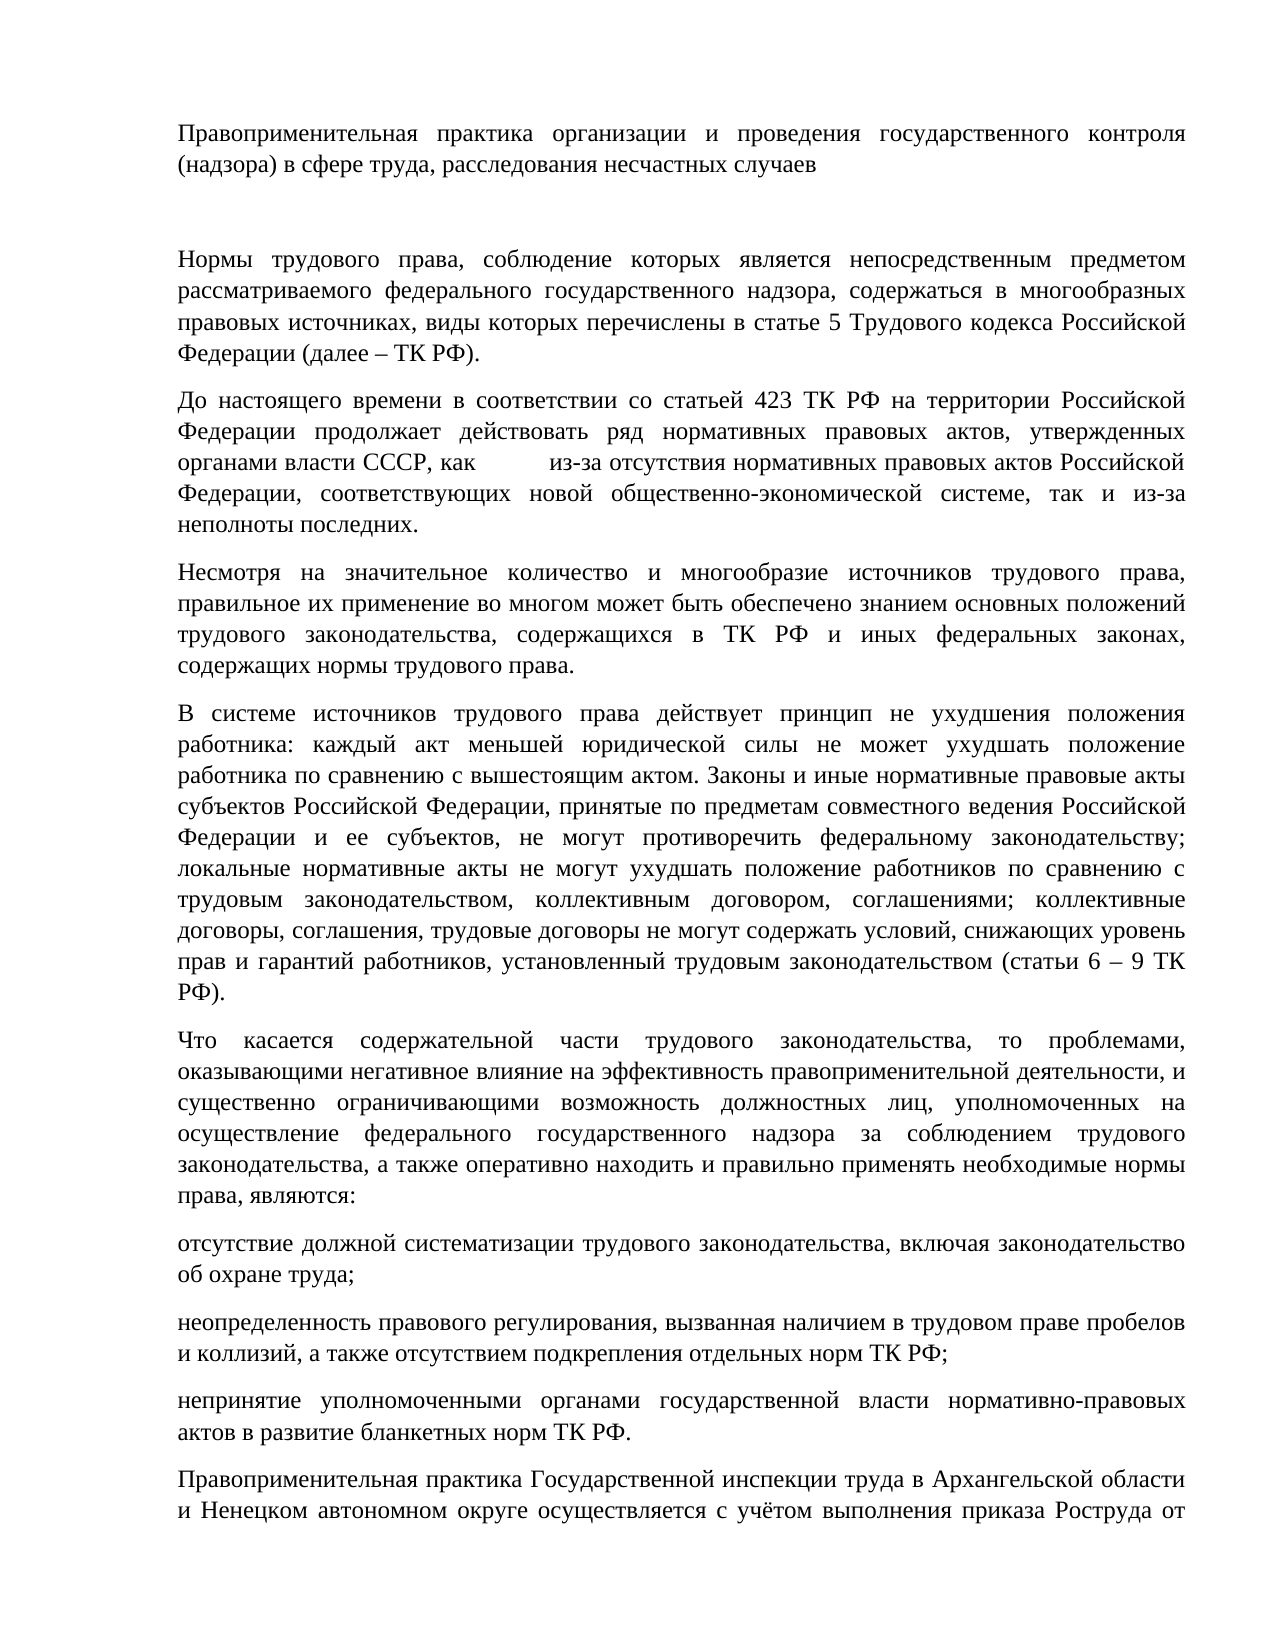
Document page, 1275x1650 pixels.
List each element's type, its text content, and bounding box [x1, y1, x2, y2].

text Правоприменительная практика организации и проведения государственного контроля (надзора) в сфере труда, расследования несчастных случаев [177, 118, 1186, 178]
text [177, 1464, 1186, 1524]
text В системе источников трудового права действует принцип не ухудшения положения работника: каждый акт меньшей юридической силы не может ухудшать положение работника по сравнению с вышестоящим актом. Законы и иные нормативные правовые акты субъектов Российской Федерации, принятые по предметам совместного ведения Российской Федерации и ее субъектов, не могут противоречить федеральному законодательству; локальные нормативные акты не могут ухудшать положение работников по сравнению с трудовым законодательством, коллективным договором, соглашениями; коллективные договоры, соглашения, трудовые договоры не могут содержать условий, снижающих уровень прав и гарантий работников, установленный трудовым законодательством (статьи 6 – 9 ТК РФ). [177, 698, 1186, 1006]
text Нормы трудового права, соблюдение которых является непосредственным предметом рассматриваемого федерального государственного надзора, содержаться в многообразных правовых источниках, виды которых перечислены в статье 5 Трудового кодекса Российской Федерации (далее – ТК РФ). [177, 244, 1186, 366]
text отсутствие должной систематизации трудового законодательства, включая законодательство об охране труда; [177, 1228, 1186, 1288]
text До настоящего времени в соответствии со статьей 423 ТК РФ на территории Российской Федерации продолжает действовать ряд нормативных правовых актов, утвержденных органами власти СССР, как из-за отсутствия нормативных правовых актов Российской Федерации, соответствующих новой общественно-экономической системе, так и из-за неполноты последних. [177, 385, 1186, 538]
text Что касается содержательной части трудового законодательства, то проблемами, оказывающими негативное влияние на эффективность правоприменительной деятельности, и существенно ограничивающими возможность должностных лиц, уполномоченных на осуществление федерального государственного надзора за соблюдением трудового законодательства, а также оперативно находить и правильно применять необходимые нормы права, являются: [177, 1025, 1186, 1209]
text Несмотря на значительное количество и многообразие источников трудового права, правильное их применение во многом может быть обеспечено знанием основных положений трудового законодательства, содержащихся в ТК РФ и иных федеральных законах, содержащих нормы трудового права. [177, 557, 1186, 679]
text непринятие уполномоченными органами государственной власти нормативно-правовых актов в развитие бланкетных норм ТК РФ. [177, 1386, 1186, 1445]
text неопределенность правового регулирования, вызванная наличием в трудовом праве пробелов и коллизий, а также отсутствием подкрепления отдельных норм ТК РФ; [177, 1307, 1186, 1367]
